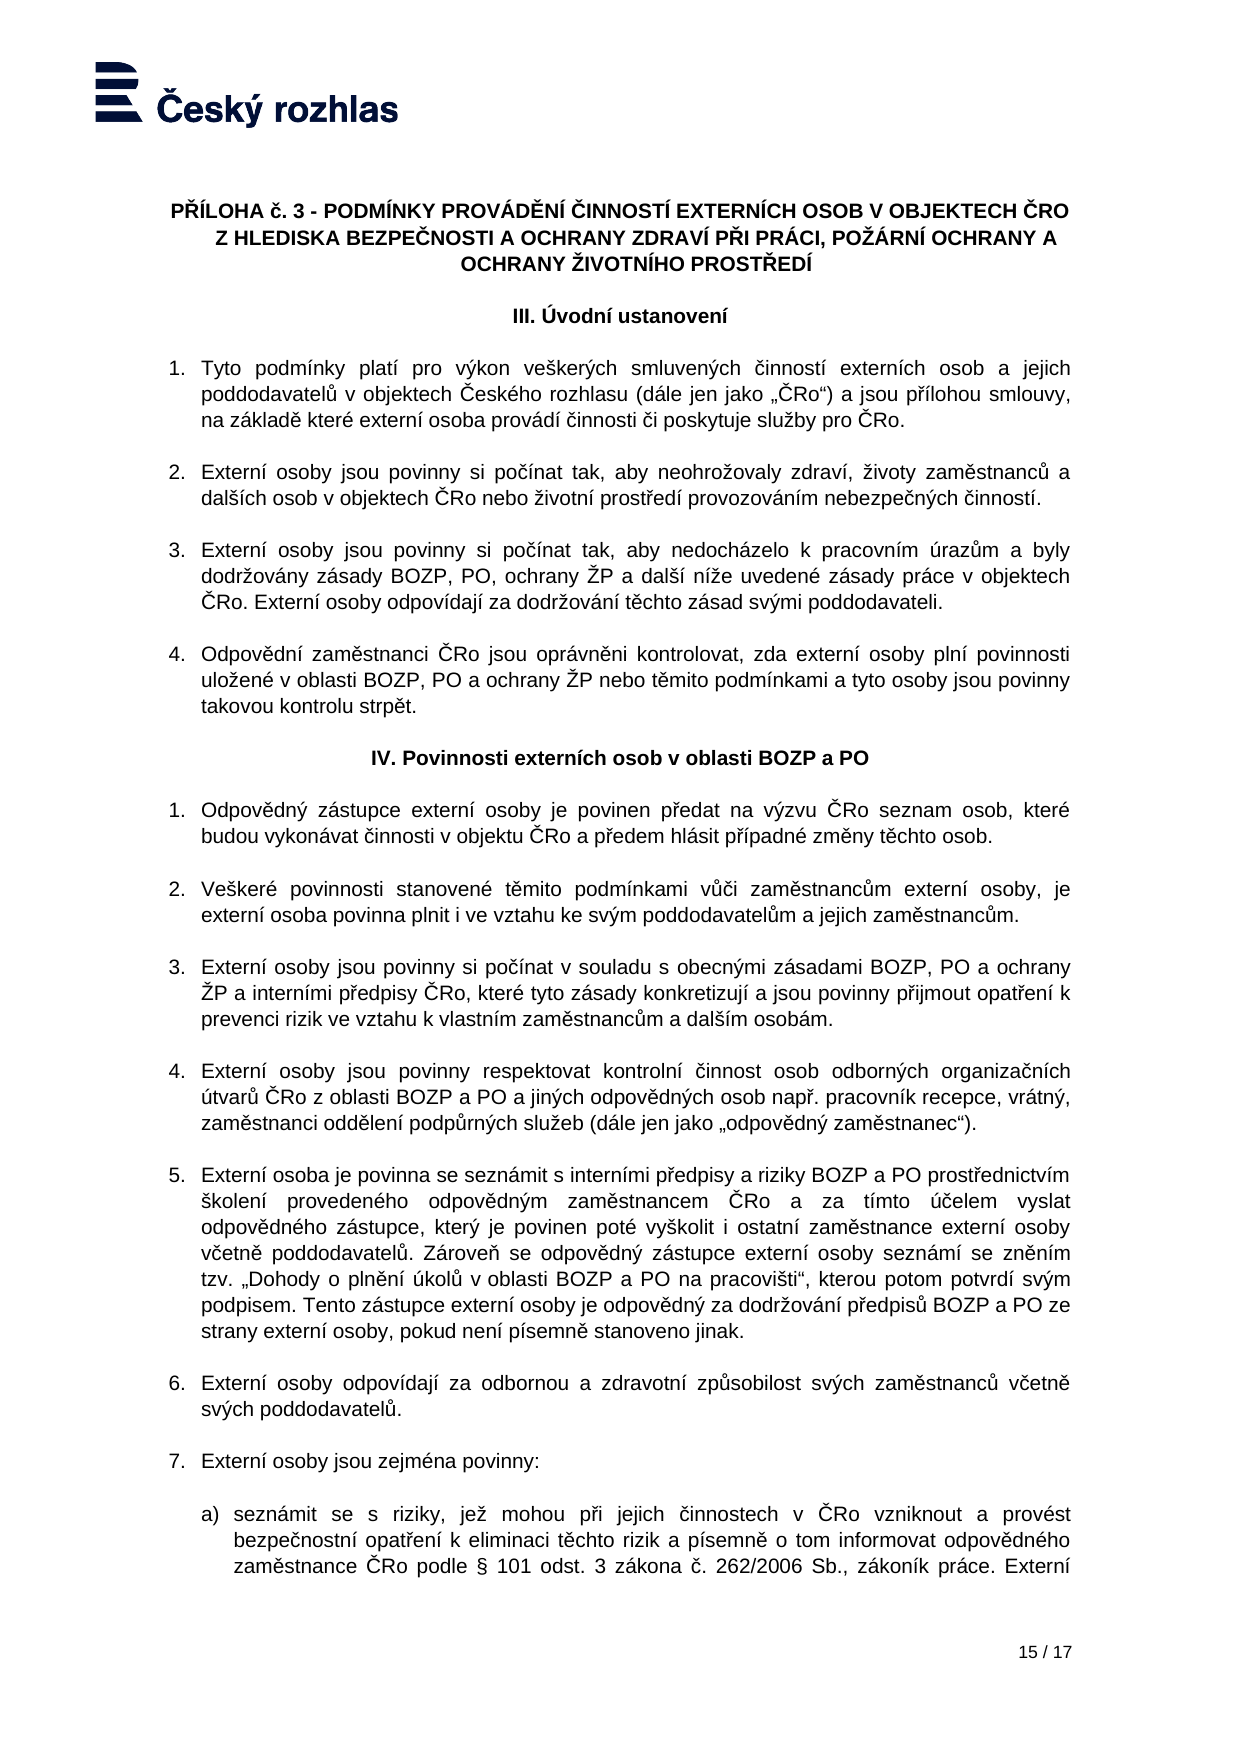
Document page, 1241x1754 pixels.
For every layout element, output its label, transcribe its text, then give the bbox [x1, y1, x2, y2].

list Externí osoby odpovídají za odbornou a zdravotní způsobilost svých zaměstnanců včetně svých poddodavatelů. [168, 1370, 1072, 1422]
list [201, 1500, 1072, 1578]
list Externí osoby jsou povinny si počínat tak, aby neohrožovaly zdraví, životy zaměstnanců a dalších osob v objektech ČRo nebo životní prostředí provozováním nebezpečných činností. [168, 458, 1072, 511]
list Externí osoba je povinna se seznámit s interními předpisy a riziky BOZP a PO prostřednictvím školení provedeného odpovědným zaměstnancem ČRo a za tímto účelem vyslat odpovědného zástupce, který je povinen poté vyškolit i ostatní zaměstnance externí osoby včetně poddodavatelů. Zároveň se odpovědný zástupce externí osoby seznámí se zněním tzv. „Dohody o plnění úkolů v oblasti BOZP a PO na pracovišti“, kterou potom potvrdí svým podpisem. Tento zástupce externí osoby je odpovědný za dodržování předpisů BOZP a PO ze strany externí osoby, pokud není písemně stanoveno jinak. [168, 1162, 1072, 1344]
list Externí osoby jsou povinny respektovat kontrolní činnost osob odborných organizačních útvarů ČRo z oblasti BOZP a PO a jiných odpovědných osob např. pracovník recepce, vrátný, zaměstnanci oddělení podpůrných služeb (dále jen jako „odpovědný zaměstnanec“). [168, 1057, 1072, 1136]
list Odpovědní zaměstnanci ČRo jsou oprávněni kontrolovat, zda externí osoby plní povinnosti uložené v oblasti BOZP, PO a ochrany ŽP nebo těmito podmínkami a tyto osoby jsou povinny takovou kontrolu strpět. [168, 641, 1072, 719]
list Externí osoby jsou povinny si počínat tak, aby nedocházelo k pracovním úrazům a byly dodržovány zásady BOZP, PO, ochrany ŽP a další níže uvedené zásady práce v objektech ČRo. Externí osoby odpovídají za dodržování těchto zásad svými poddodavateli. [168, 537, 1072, 615]
list Odpovědný zástupce externí osoby je povinen předat na výzvu ČRo seznam osob, které budou vykonávat činnosti v objektu ČRo a předem hlásit případné změny těchto osob. [168, 797, 1072, 849]
list Tyto podmínky platí pro výkon veškerých smluvených činností externích osob a jejich poddodavatelů v objektech Českého rozhlasu (dále jen jako „ČRo“) a jsou přílohou smlouvy, na základě které externí osoba provádí činnosti či poskytuje služby pro ČRo. [168, 354, 1072, 432]
subtitle Úvodní ustanovení [168, 302, 1072, 328]
list Externí osoby jsou zejména povinny: [168, 1448, 1072, 1474]
list Veškeré povinnosti stanovené těmito podmínkami vůči zaměstnancům externí osoby, je externí osoba povinna plnit i ve vztahu ke svým poddodavatelům a jejich zaměstnancům. [168, 875, 1072, 927]
list Externí osoby jsou povinny si počínat v souladu s obecnými zásadami BOZP, PO a ochrany ŽP a interními předpisy ČRo, které tyto zásady konkretizují a jsou povinny přijmout opatření k prevenci rizik ve vztahu k vlastním zaměstnancům a dalším osobám. [168, 953, 1072, 1031]
subtitle Povinnosti externích osob v oblasti BOZP a PO [168, 745, 1072, 771]
list PŘÍLOHA č. 3 - PODMÍNKY PROVÁDĚNÍ ČINNOSTÍ EXTERNÍCH OSOB V OBJEKTECH ČRO Z HLEDISKA BEZPEČNOSTI A OCHRANY ZDRAVÍ PŘI PRÁCI, POŽÁRNÍ OCHRANY A OCHRANY ŽIVOTNÍHO PROSTŘEDÍ [168, 198, 1072, 276]
picture [95, 62, 398, 128]
